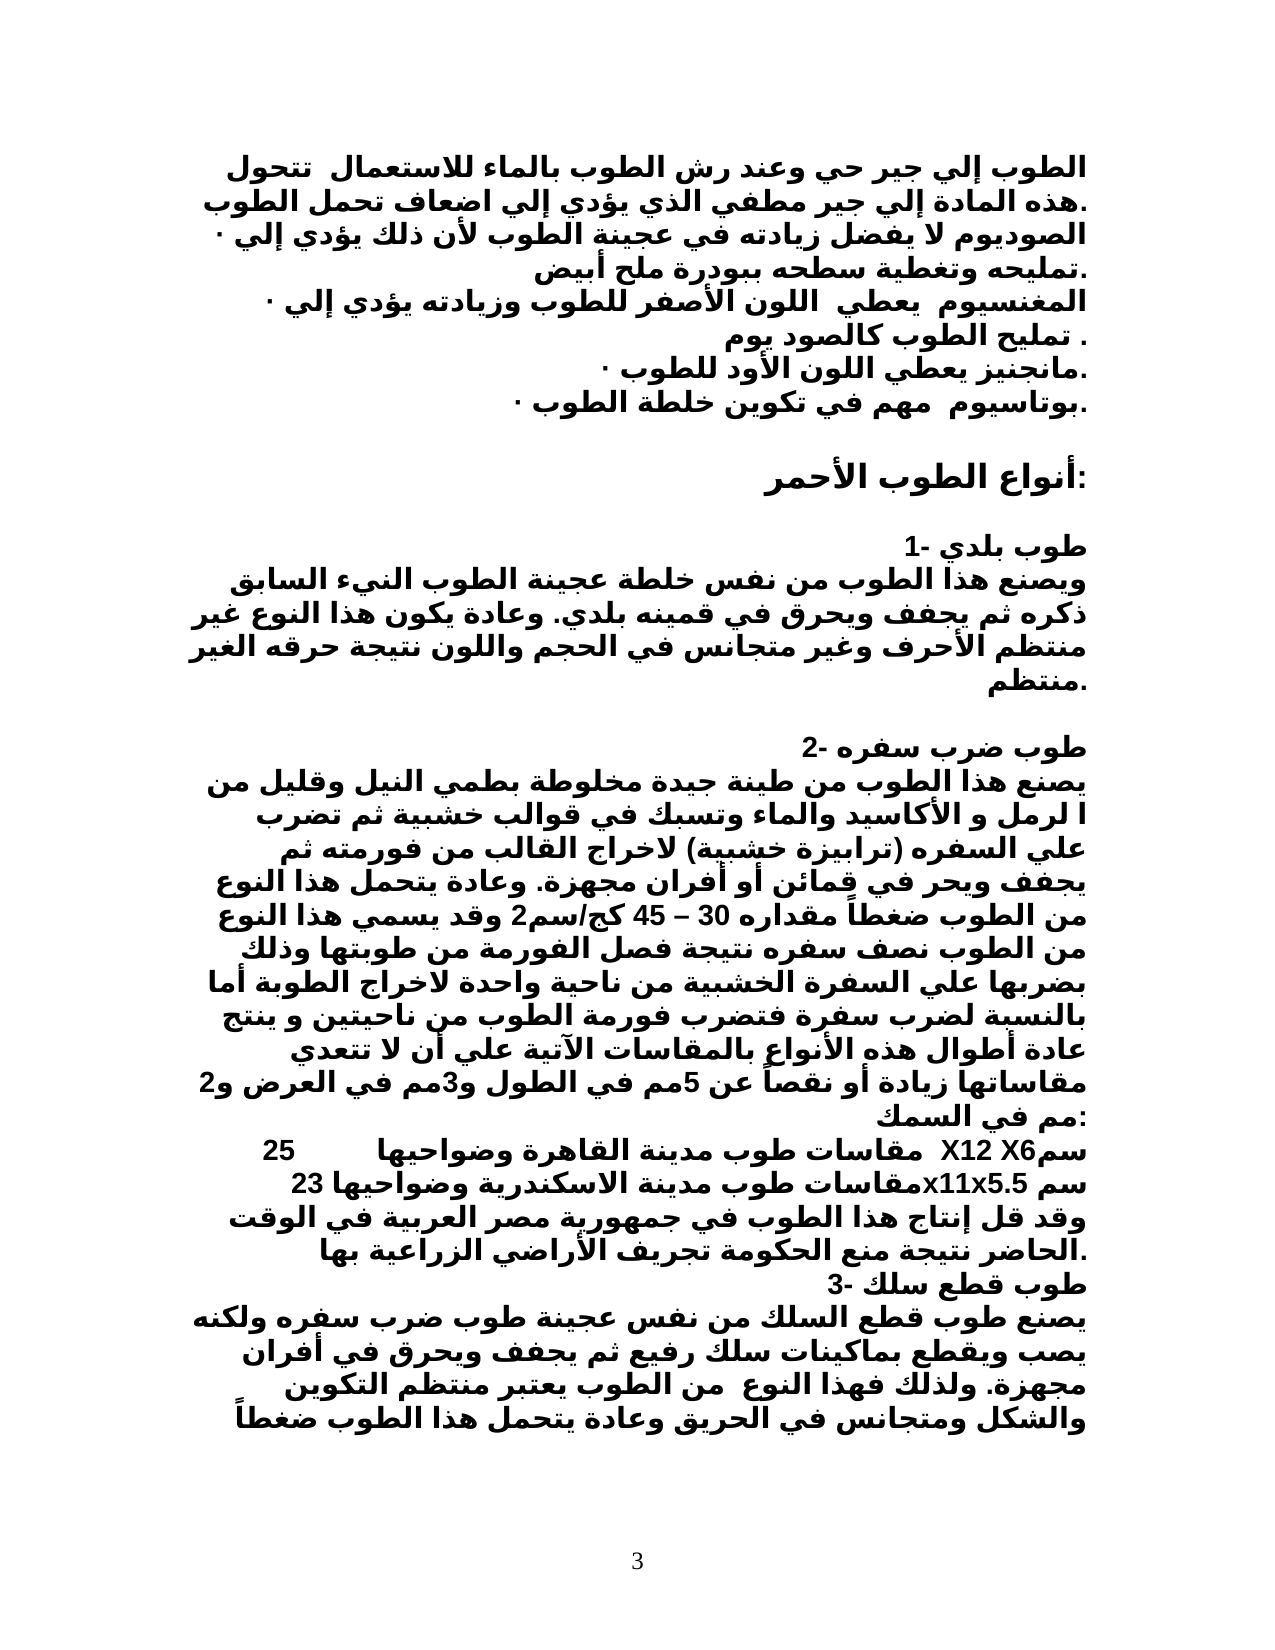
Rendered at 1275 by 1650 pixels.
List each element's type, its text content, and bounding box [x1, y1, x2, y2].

text · مانجنيز يعطي اللون الأود للطوب. [187, 351, 1087, 385]
text وقد قل إنتاج هذا الطوب في جمهورية مصر العربية في الوقت الحاضر نتيجة منع الحكومة تجريف الأراضي الزراعية بها. [187, 1199, 1087, 1267]
text ويصنع هذا الطوب من نفس خلطة عجينة الطوب النيء السابق ذكره ثم يجفف ويحرق في قمينه بلدي. وعادة يكون هذا النوع غير منتظم الأحرف وغير متجانس في الحجم واللون نتيجة حرقه الغير منتظم. [187, 562, 1087, 696]
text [187, 150, 1087, 217]
text 1- طوب بلدي [187, 529, 1087, 562]
text 25 مقاسات طوب مدينة القاهرة وضواحيها X12 X6سم [187, 1132, 1087, 1166]
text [187, 1300, 1087, 1434]
text 2- طوب ضرب سفره [187, 730, 1087, 763]
text · المغنسيوم يعطي اللون الأصفر للطوب وزيادته يؤدي إلي تمليح الطوب كالصود يوم . [187, 284, 1087, 351]
text مقاسات طوب مدينة الاسكندرية وضواحيها 23x11x5.5 سم [187, 1166, 1087, 1199]
text · الصوديوم لا يفضل زيادته في عجينة الطوب لأن ذلك يؤدي إلي تمليحه وتغطية سطحه ببودرة ملح أبيض. [187, 217, 1087, 284]
text 3- طوب قطع سلك [187, 1267, 1087, 1300]
text يصنع هذا الطوب من طينة جيدة مخلوطة بطمي النيل وقليل من ا لرمل و الأكاسيد والماء وتسبك في قوالب خشبية ثم تضرب علي السفره (ترابيزة خشبية) لاخراج القالب من فورمته ثم يجفف ويحر في قمائن أو أفران مجهزة. وعادة يتحمل هذا النوع من الطوب ضغطاً مقداره 30 – 45 كج/سم2 وقد يسمي هذا النوع من الطوب نصف سفره نتيجة فصل الفورمة من طوبتها وذلك بضربها علي السفرة الخشبية من ناحية واحدة لاخراج الطوبة أما بالنسبة لضرب سفرة فتضرب فورمة الطوب من ناحيتين و ينتج عادة أطوال هذه الأنواع بالمقاسات الآتية علي أن لا تتعدي مقاساتها زيادة أو نقصاً عن 5مم في الطول و3مم في العرض و2 مم في السمك: [187, 763, 1087, 1132]
text · بوتاسيوم مهم في تكوين خلطة الطوب. [187, 385, 1087, 418]
text أنواع الطوب الأحمر: [187, 457, 1087, 495]
